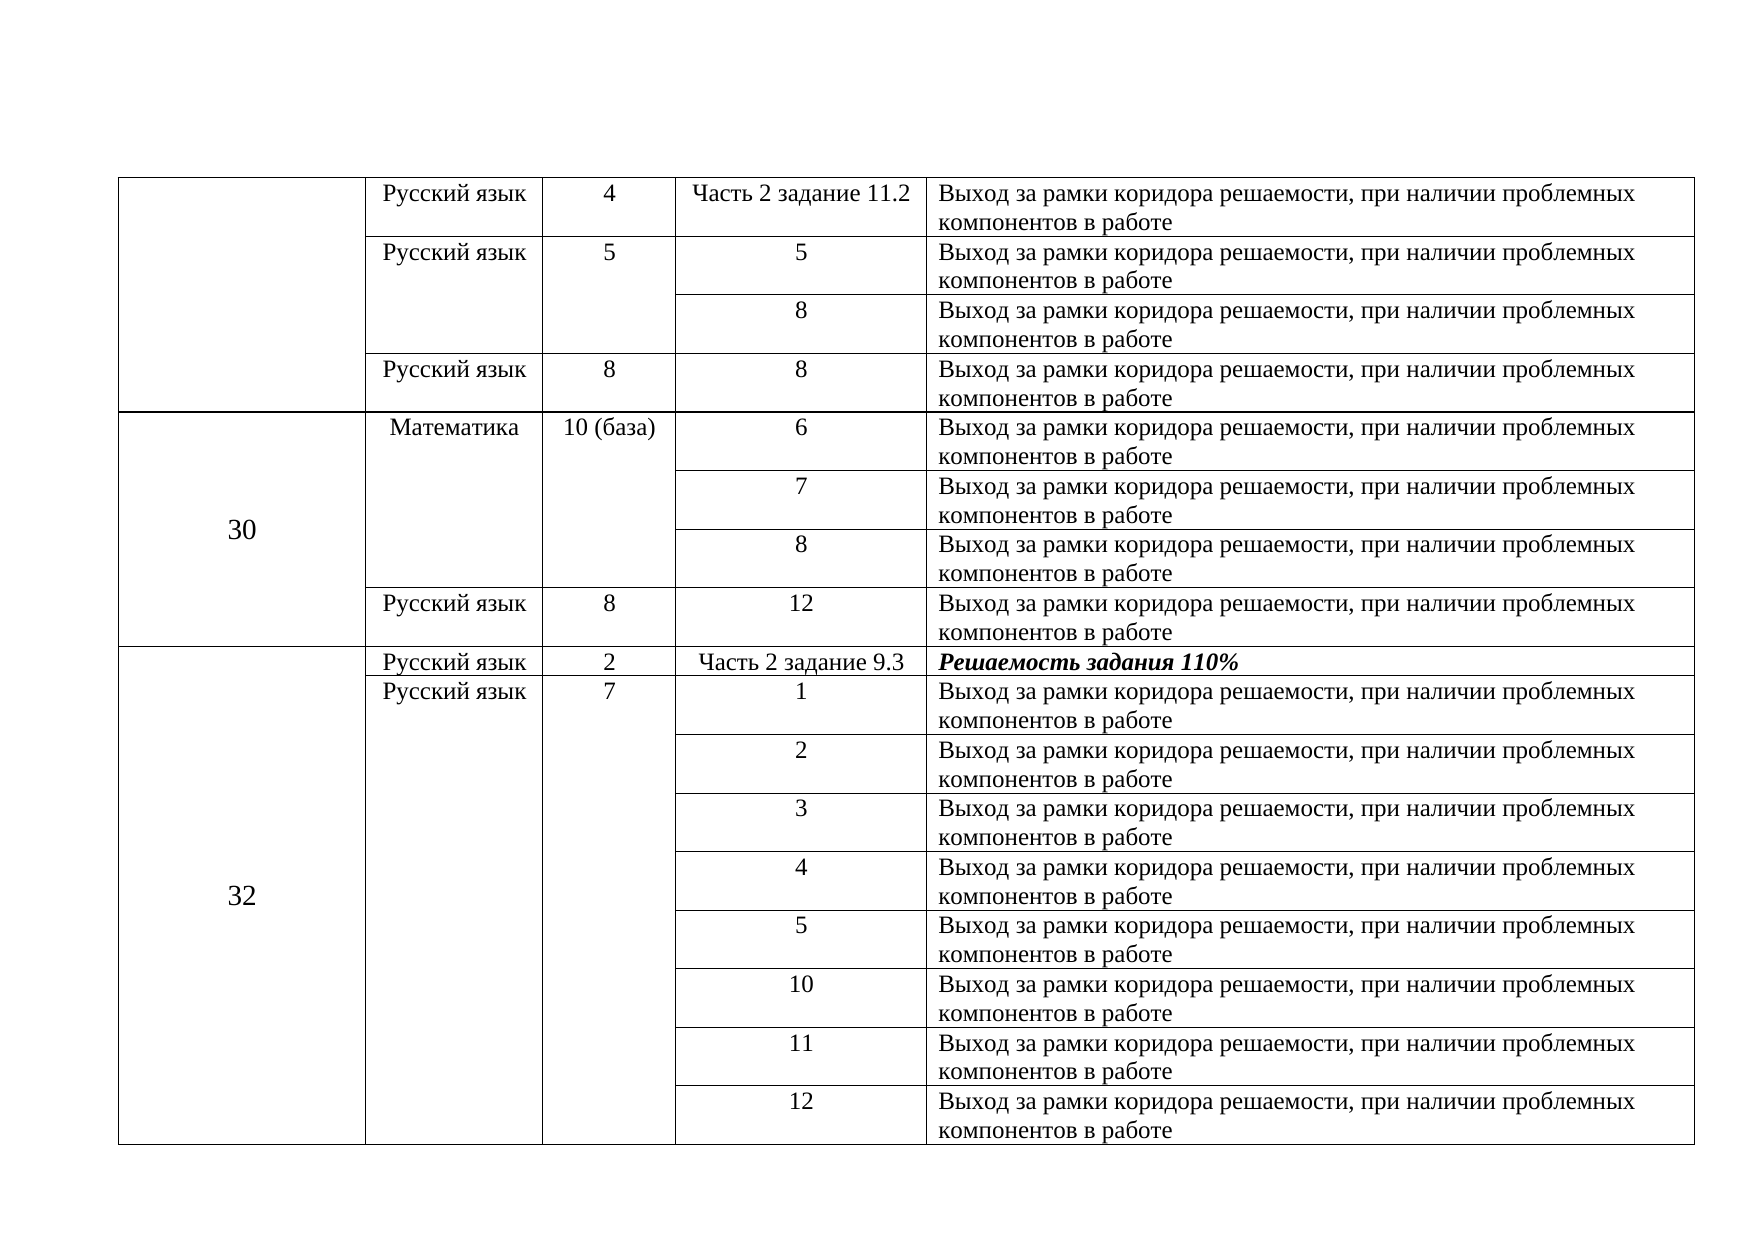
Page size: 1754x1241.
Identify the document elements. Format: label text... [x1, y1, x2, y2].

table_cell Русский язык [366, 354, 542, 411]
table_cell Выход за рамки коридора решаемости, при наличии проблемных компонентов в работе [927, 676, 1694, 734]
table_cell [927, 1086, 1694, 1144]
table_cell Выход за рамки коридора решаемости, при наличии проблемных компонентов в работе [927, 735, 1694, 792]
table_cell Русский язык [366, 647, 542, 675]
table_cell 7 [676, 471, 926, 528]
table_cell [927, 1028, 1694, 1085]
table_cell Выход за рамки коридора решаемости, при наличии проблемных компонентов в работе [927, 588, 1694, 646]
table_cell Выход за рамки коридора решаемости, при наличии проблемных компонентов в работе [927, 969, 1694, 1027]
table_cell Русский язык [366, 676, 542, 1144]
table_cell Выход за рамки коридора решаемости, при наличии проблемных компонентов в работе [927, 471, 1694, 528]
table_cell 32 [119, 647, 365, 1144]
table_cell 5 [676, 237, 926, 294]
table_cell 7 [543, 676, 675, 1144]
table_cell Выход за рамки коридора решаемости, при наличии проблемных компонентов в работе [927, 413, 1694, 470]
table_cell 6 [676, 413, 926, 470]
table_cell 11 [676, 1028, 926, 1085]
table_cell 12 [676, 1086, 926, 1144]
table_cell 10 (база) [543, 413, 675, 587]
table_cell 12 [676, 588, 926, 646]
table_cell Часть 2 задание 9.3 [676, 647, 926, 675]
table_cell Русский язык [366, 588, 542, 646]
table_cell Выход за рамки коридора решаемости, при наличии проблемных компонентов в работе [927, 794, 1694, 851]
table_cell 8 [676, 295, 926, 353]
table_cell 10 [676, 969, 926, 1027]
table_cell Часть 2 задание 11.2 [676, 178, 926, 236]
table_cell 2 [543, 647, 675, 675]
table_cell 8 [543, 354, 675, 411]
table_cell Выход за рамки коридора решаемости, при наличии проблемных компонентов в работе [927, 911, 1694, 968]
table_cell 1 [676, 676, 926, 734]
table_cell Математика [366, 413, 542, 587]
table_cell Выход за рамки коридора решаемости, при наличии проблемных компонентов в работе [927, 852, 1694, 909]
table_cell 4 [676, 852, 926, 909]
table_cell 8 [676, 354, 926, 411]
table_cell 8 [543, 588, 675, 646]
table_cell Выход за рамки коридора решаемости, при наличии проблемных компонентов в работе [927, 295, 1694, 353]
table_cell 8 [676, 530, 926, 587]
table_cell 2 [676, 735, 926, 792]
table_cell Выход за рамки коридора решаемости, при наличии проблемных компонентов в работе [927, 530, 1694, 587]
table_cell Выход за рамки коридора решаемости, при наличии проблемных компонентов в работе [927, 354, 1694, 411]
table_cell Решаемость задания 110% [927, 647, 1694, 675]
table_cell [927, 178, 1694, 236]
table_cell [927, 237, 1694, 294]
table_cell 5 [676, 911, 926, 968]
table_cell 30 [119, 413, 365, 646]
table_cell Русский язык [366, 237, 542, 353]
table_cell Русский язык [366, 178, 542, 236]
table_cell 5 [543, 237, 675, 353]
table_cell 4 [543, 178, 675, 236]
table_cell 3 [676, 794, 926, 851]
